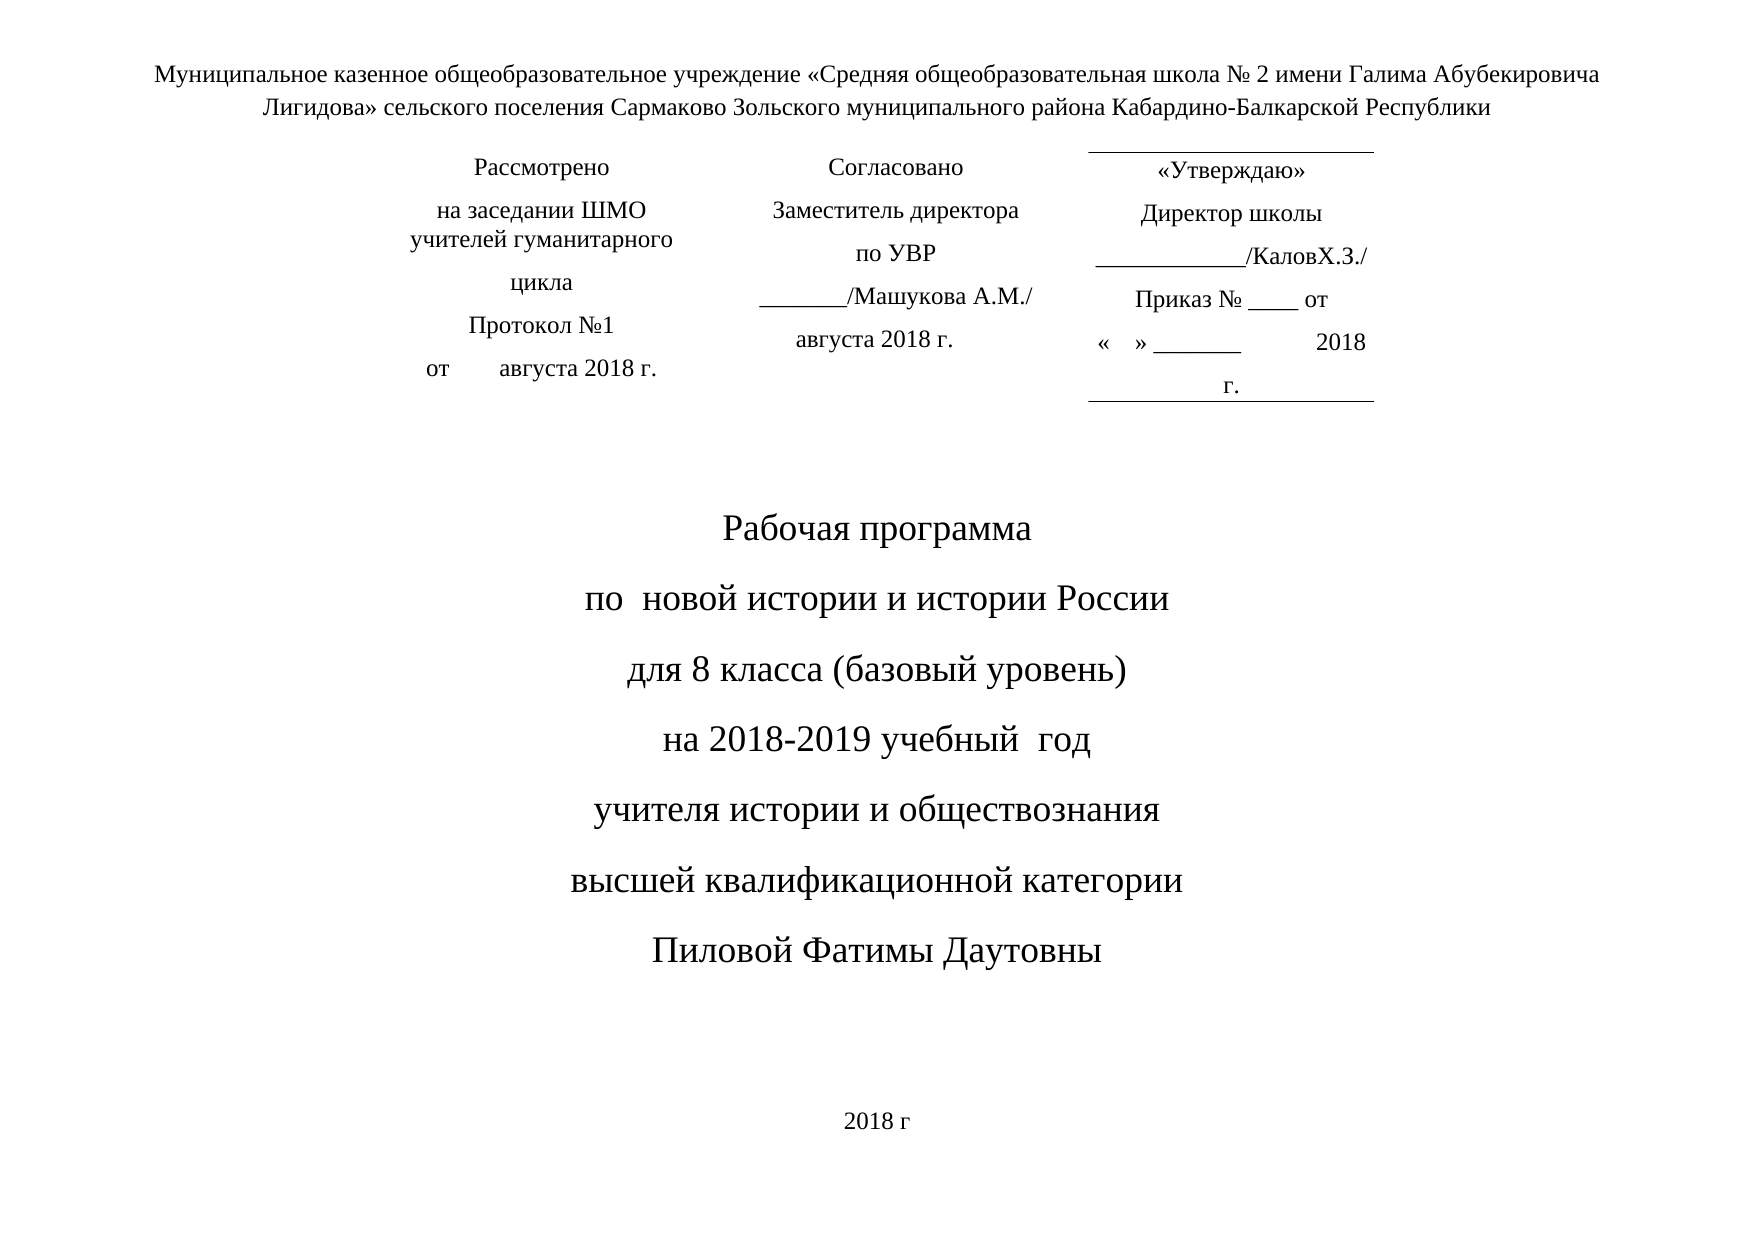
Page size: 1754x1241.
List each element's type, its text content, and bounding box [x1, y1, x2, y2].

text на 2018-2019 учебный год [118, 716, 1636, 759]
table_header «Утверждаю» Директор школы ____________/КаловХ.З./ Приказ № ____ от « » _______ 2018 г. [1083, 146, 1380, 451]
text Муниципальное казенное общеобразовательное учреждение «Средняя общеобразовательная школа № 2 имени Галима Абубекировича Лигидова» сельского поселения Сармаково Зольского муниципального района Кабардино-Балкарской Республики [118, 59, 1636, 121]
text учителя истории и обществознания [118, 787, 1636, 830]
text высшей квалификационной категории [118, 857, 1636, 900]
text для 8 класса (базовый уровень) [118, 646, 1636, 689]
text по новой истории и истории России [118, 576, 1636, 619]
text Рабочая программа [118, 505, 1636, 548]
table_header Рассмотрено на заседании ШМО учителей гуманитарного цикла Протокол №1 от августа 2018 г. [374, 146, 709, 451]
table_header Согласовано Заместитель директора по УВР _______/Машукова А.М./ августа 2018 г. [709, 146, 1083, 451]
text 2018 г [118, 1106, 1636, 1134]
text Пиловой Фатимы Даутовны [118, 928, 1636, 971]
